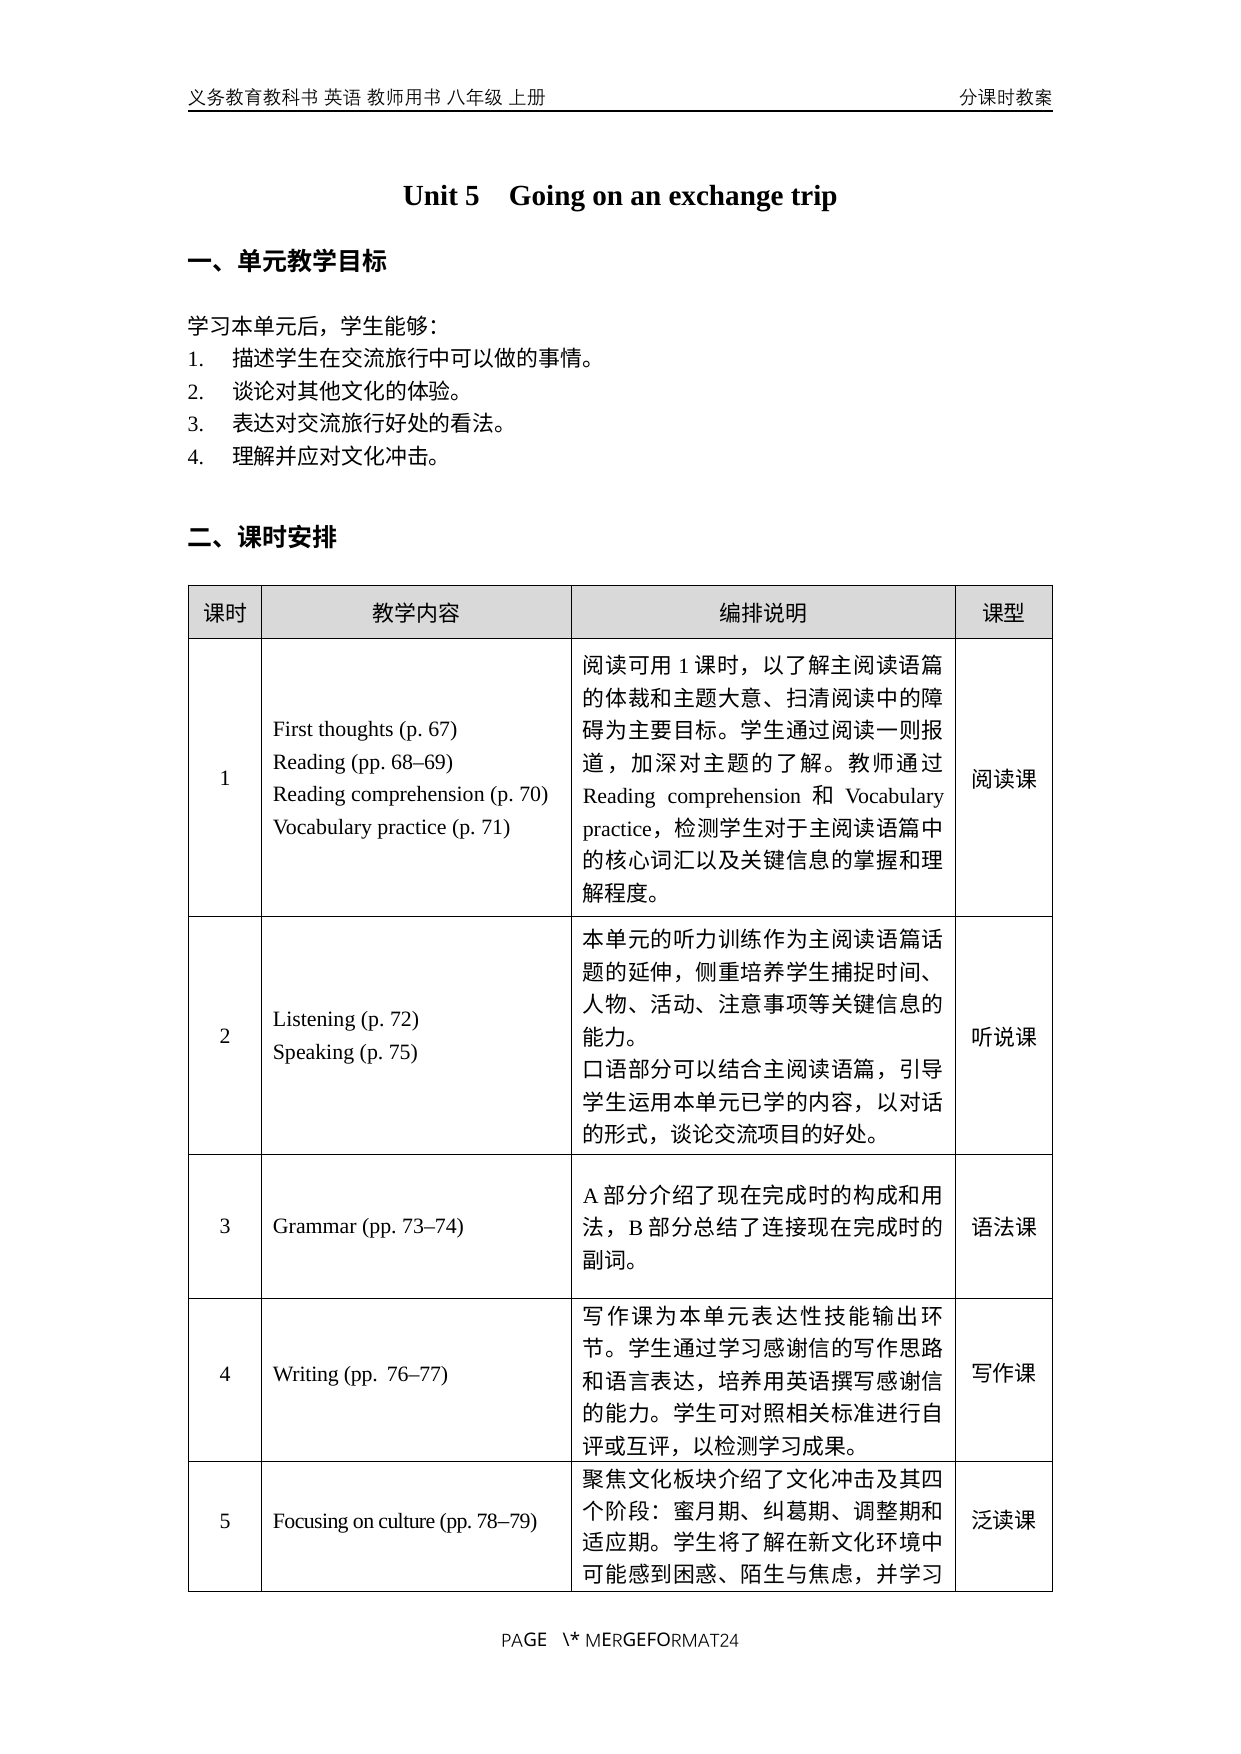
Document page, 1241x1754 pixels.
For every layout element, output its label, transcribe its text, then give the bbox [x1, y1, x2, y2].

table_cell 写作课为本单元表达性技能输出环节。学生通过学习感谢信的写作思路和语言表达，培养用英语撰写感谢信的能力。学生可对照相关标准进行自评或互评，以检测学习成果。 [572, 1299, 955, 1461]
list 描述学生在交流旅行中可以做的事情。 [187, 341, 1053, 373]
text Unit 5 Going on an exchange trip [187, 162, 1053, 227]
table_cell 泛读课 [956, 1462, 1052, 1591]
table_cell 听说课 [956, 917, 1052, 1153]
table_cell First thoughts (p. 67) Reading (pp. 68–69) Reading comprehension (p. 70) Vocabulary practice (p. 71) [262, 639, 571, 916]
table_cell 聚焦文化板块介绍了文化冲击及其四个阶段：蜜月期、纠葛期、调整期和适应期。学生将了解在新文化环境中可能感到困惑、陌生与焦虑，并学习如何逐步适应。此外，语篇还提到学生返回家乡时可能会遇到逆向文化冲击，帮助学生全面理解跨文化适应过程。 [572, 1462, 955, 1591]
table_cell 语法课 [956, 1155, 1052, 1297]
table_cell 4 [189, 1299, 261, 1461]
table_header 课时 [189, 586, 261, 638]
table_cell A部分介绍了现在完成时的构成和用法，B部分总结了连接现在完成时的副词。 [572, 1155, 955, 1297]
table_cell 1 [189, 639, 261, 916]
table_cell 5 [189, 1462, 261, 1591]
table_cell 写作课 [956, 1299, 1052, 1461]
text 二、课时安排 [187, 503, 1053, 568]
text 一、单元教学目标 [187, 227, 1053, 292]
table_cell 本单元的听力训练作为主阅读语篇话题的延伸，侧重培养学生捕捉时间、人物、活动、注意事项等关键信息的能力。 口语部分可以结合主阅读语篇，引导学生运用本单元已学的内容，以对话的形式，谈论交流项目的好处。 [572, 917, 955, 1153]
table_cell Grammar (pp. 73–74) [262, 1155, 571, 1297]
table_header 编排说明 [572, 586, 955, 638]
list 理解并应对文化冲击。 [187, 438, 1053, 471]
table_header 课型 [956, 586, 1052, 638]
table_cell 3 [189, 1155, 261, 1297]
table_cell Listening (p. 72) Speaking (p. 75) [262, 917, 571, 1153]
list 谈论对其他文化的体验。 [187, 373, 1053, 406]
table_cell Writing (pp. 76–77) [262, 1299, 571, 1461]
table_cell 2 [189, 917, 261, 1153]
text 学习本单元后，学生能够： [187, 308, 1053, 341]
list 表达对交流旅行好处的看法。 [187, 406, 1053, 438]
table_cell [262, 1462, 571, 1591]
table_header 教学内容 [262, 586, 571, 638]
table_cell 阅读可用1课时，以了解主阅读语篇的体裁和主题大意、扫清阅读中的障碍为主要目标。学生通过阅读一则报道，加深对主题的了解。教师通过Reading comprehension和Vocabulary practice，检测学生对于主阅读语篇中的核心词汇以及关键信息的掌握和理解程度。 [572, 639, 955, 916]
table_cell 阅读课 [956, 639, 1052, 916]
